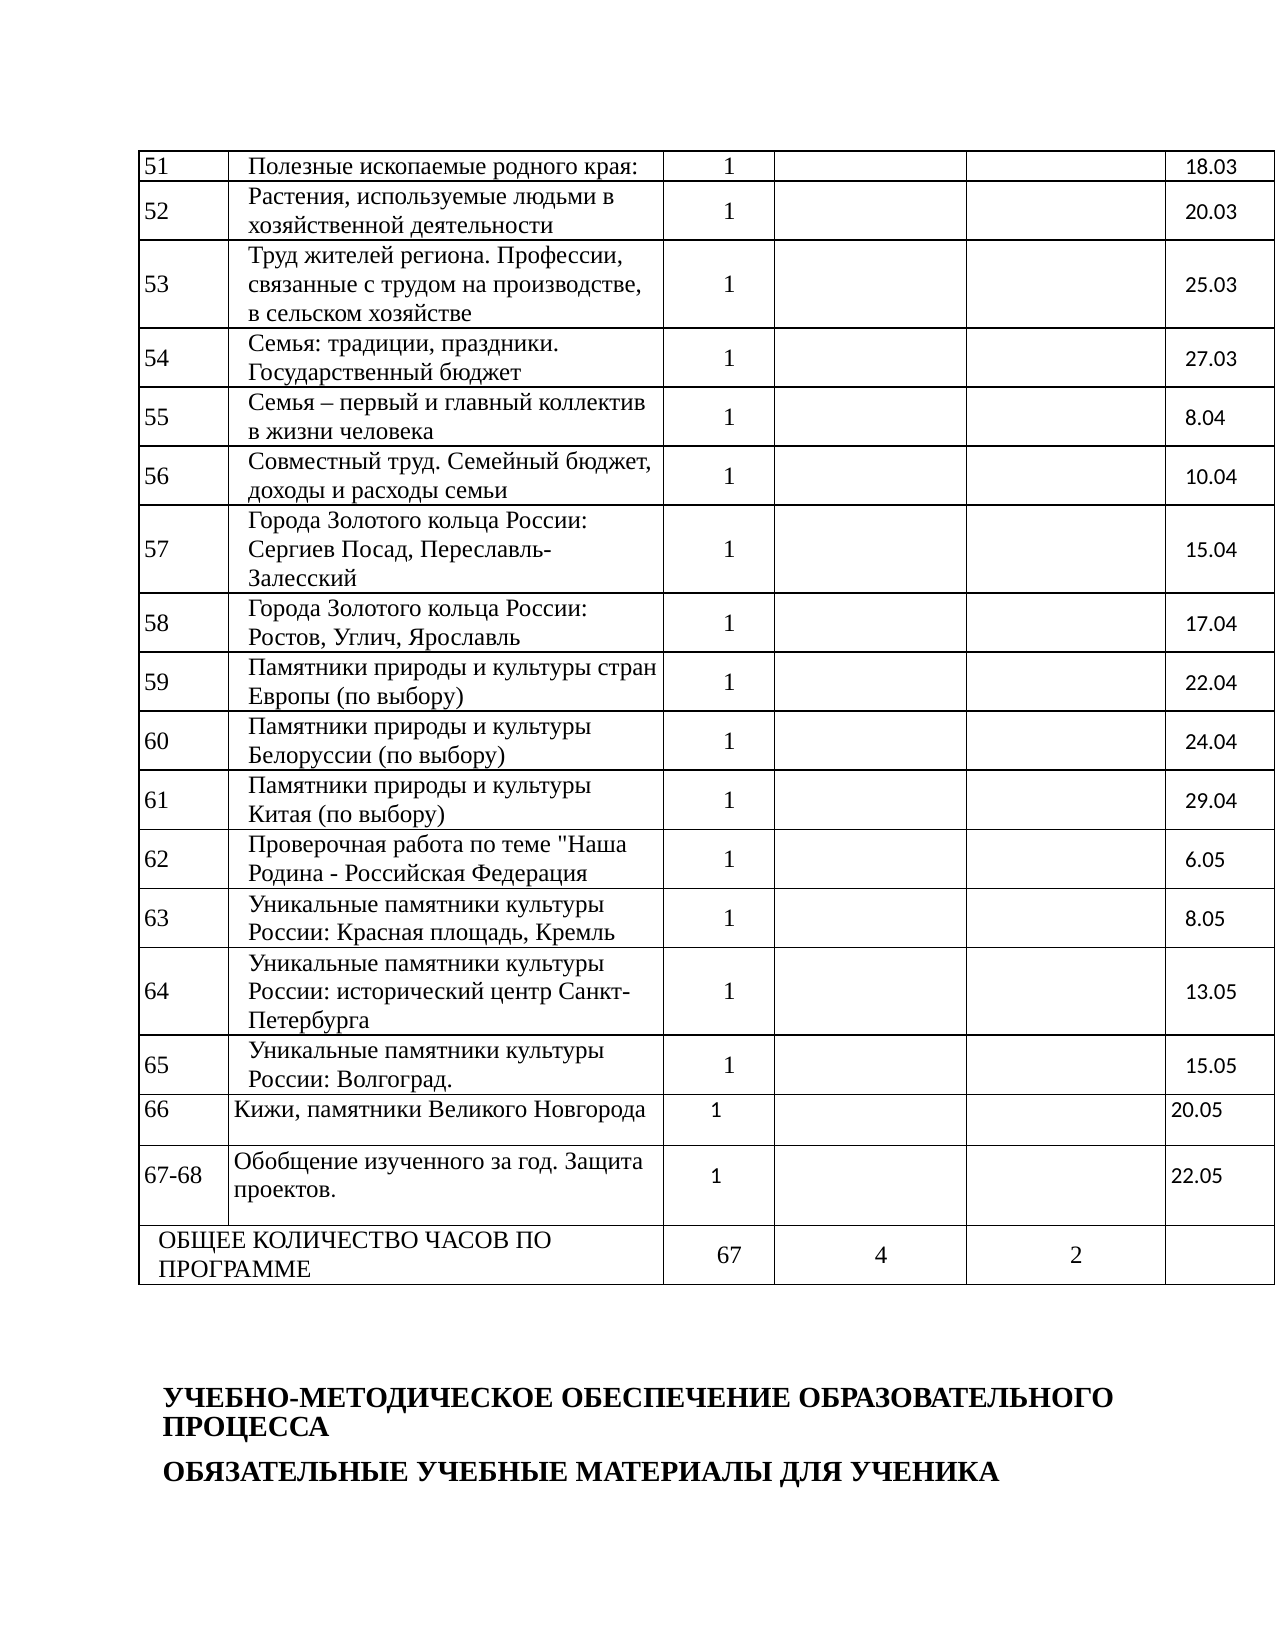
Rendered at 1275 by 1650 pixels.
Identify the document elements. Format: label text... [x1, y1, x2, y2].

table_cell 15.05 [1166, 1036, 1274, 1093]
table_cell 1 [664, 771, 774, 828]
table_cell [775, 241, 966, 327]
table_cell 1 [664, 506, 774, 592]
table_cell 1 [664, 241, 774, 327]
table_cell [967, 1095, 1165, 1144]
table_cell 2 [967, 1226, 1165, 1283]
table_cell 60 [140, 712, 228, 769]
table_cell 1 [664, 182, 774, 239]
table_cell 59 [140, 653, 228, 710]
table_cell [967, 1036, 1165, 1093]
table_cell 64 [140, 948, 228, 1034]
table_cell [967, 447, 1165, 504]
table_cell Совместный труд. Семейный бюджет, доходы и расходы семьи [229, 447, 663, 504]
table_cell 57 [140, 506, 228, 592]
table_cell [1166, 1226, 1274, 1283]
table_cell [775, 182, 966, 239]
table_cell [775, 329, 966, 386]
table_cell 1 [664, 889, 774, 947]
table_cell 55 [140, 388, 228, 445]
table_cell Проверочная работа по теме "Наша Родина - Российская Федерация [229, 830, 663, 887]
table_cell 62 [140, 830, 228, 887]
table_cell [775, 948, 966, 1034]
table_cell 1 [664, 712, 774, 769]
table_cell [775, 388, 966, 445]
table_cell 8.04 [1166, 388, 1274, 445]
table_cell 1 [664, 830, 774, 887]
table_cell [967, 712, 1165, 769]
table_cell 25.03 [1166, 241, 1274, 327]
table_cell [967, 594, 1165, 651]
table_cell 27.03 [1166, 329, 1274, 386]
table_cell 66 [140, 1095, 228, 1144]
table_cell [775, 653, 966, 710]
table_cell 52 [140, 182, 228, 239]
table_cell [967, 506, 1165, 592]
table_cell [967, 1146, 1165, 1224]
table_cell 17.04 [1166, 594, 1274, 651]
table_cell [967, 329, 1165, 386]
table_cell Уникальные памятники культуры России: Волгоград. [229, 1036, 663, 1093]
table_cell [967, 830, 1165, 887]
table_cell Полезные ископаемые родного края: [229, 152, 663, 180]
table_cell 1 [664, 948, 774, 1034]
table_cell 65 [140, 1036, 228, 1093]
table_cell [967, 889, 1165, 947]
table_cell 22.05 [1166, 1146, 1274, 1224]
table_cell 67-68 [140, 1146, 228, 1224]
table_cell 1 [664, 1146, 774, 1224]
table_cell 1 [664, 594, 774, 651]
table_cell 24.04 [1166, 712, 1274, 769]
table_cell Памятники природы и культуры стран Европы (по выбору) [229, 653, 663, 710]
table_cell 1 [664, 388, 774, 445]
table_cell Растения, используемые людьми в хозяйственной деятельности [229, 182, 663, 239]
table_cell [967, 182, 1165, 239]
table_cell 29.04 [1166, 771, 1274, 828]
table_cell Города Золотого кольца России: Ростов, Углич, Ярославль [229, 594, 663, 651]
table_cell 54 [140, 329, 228, 386]
table_cell 4 [775, 1226, 966, 1283]
table_cell [775, 771, 966, 828]
table_cell 10.04 [1166, 447, 1274, 504]
table_cell 63 [140, 889, 228, 947]
table_cell 58 [140, 594, 228, 651]
table_cell 13.05 [1166, 948, 1274, 1034]
table_cell 1 [664, 1036, 774, 1093]
text УЧЕБНО-МЕТОДИЧЕСКОЕ ОБЕСПЕЧЕНИЕ ОБРАЗОВАТЕЛЬНОГО ПРОЦЕССА [162, 1384, 1125, 1442]
table_cell Семья – первый и главный коллектив в жизни человека [229, 388, 663, 445]
table_cell Уникальные памятники культуры России: исторический центр Санкт-Петербурга [229, 948, 663, 1034]
table_cell [967, 948, 1165, 1034]
table_cell 15.04 [1166, 506, 1274, 592]
table_cell 67 [664, 1226, 774, 1283]
table_cell [775, 447, 966, 504]
table_cell 20.05 [1166, 1095, 1274, 1144]
table_cell [967, 388, 1165, 445]
table_cell Обобщение изученного за год. Защита проектов. [229, 1146, 663, 1224]
table_cell [775, 1095, 966, 1144]
table_cell 8.05 [1166, 889, 1274, 947]
table_cell 51 [140, 152, 228, 180]
table_cell Города Золотого кольца России: Сергиев Посад, Переславль-Залесский [229, 506, 663, 592]
table_cell [967, 152, 1165, 180]
table_cell [775, 830, 966, 887]
table_cell [775, 712, 966, 769]
table_cell 1 [664, 447, 774, 504]
table_cell [775, 506, 966, 592]
table_cell 1 [664, 653, 774, 710]
table_cell ОБЩЕЕ КОЛИЧЕСТВО ЧАСОВ ПО ПРОГРАММЕ [140, 1226, 663, 1283]
text ОБЯЗАТЕЛЬНЫЕ УЧЕБНЫЕ МАТЕРИАЛЫ ДЛЯ УЧЕНИКА [162, 1442, 1125, 1492]
table_cell [775, 152, 966, 180]
table_cell 6.05 [1166, 830, 1274, 887]
table_cell Памятники природы и культуры Китая (по выбору) [229, 771, 663, 828]
table_cell [775, 889, 966, 947]
table_cell 56 [140, 447, 228, 504]
table_cell 1 [664, 152, 774, 180]
table_cell Уникальные памятники культуры России: Красная площадь, Кремль [229, 889, 663, 947]
table_cell [775, 594, 966, 651]
table_cell 53 [140, 241, 228, 327]
table_cell 22.04 [1166, 653, 1274, 710]
table_cell 61 [140, 771, 228, 828]
table_cell Семья: традиции, праздники. Государственный бюджет [229, 329, 663, 386]
table_cell 20.03 [1166, 182, 1274, 239]
table_cell 1 [664, 1095, 774, 1144]
table_cell Памятники природы и культуры Белоруссии (по выбору) [229, 712, 663, 769]
table_cell Кижи, памятники Великого Новгорода [229, 1095, 663, 1144]
table_cell [775, 1146, 966, 1224]
table_cell Труд жителей региона. Профессии, связанные с трудом на производстве, в сельском хозяйстве [229, 241, 663, 327]
table_cell [775, 1036, 966, 1093]
table_cell 18.03 [1166, 152, 1274, 180]
table_cell [967, 771, 1165, 828]
table_cell 1 [664, 329, 774, 386]
table_cell [967, 653, 1165, 710]
table_cell [967, 241, 1165, 327]
